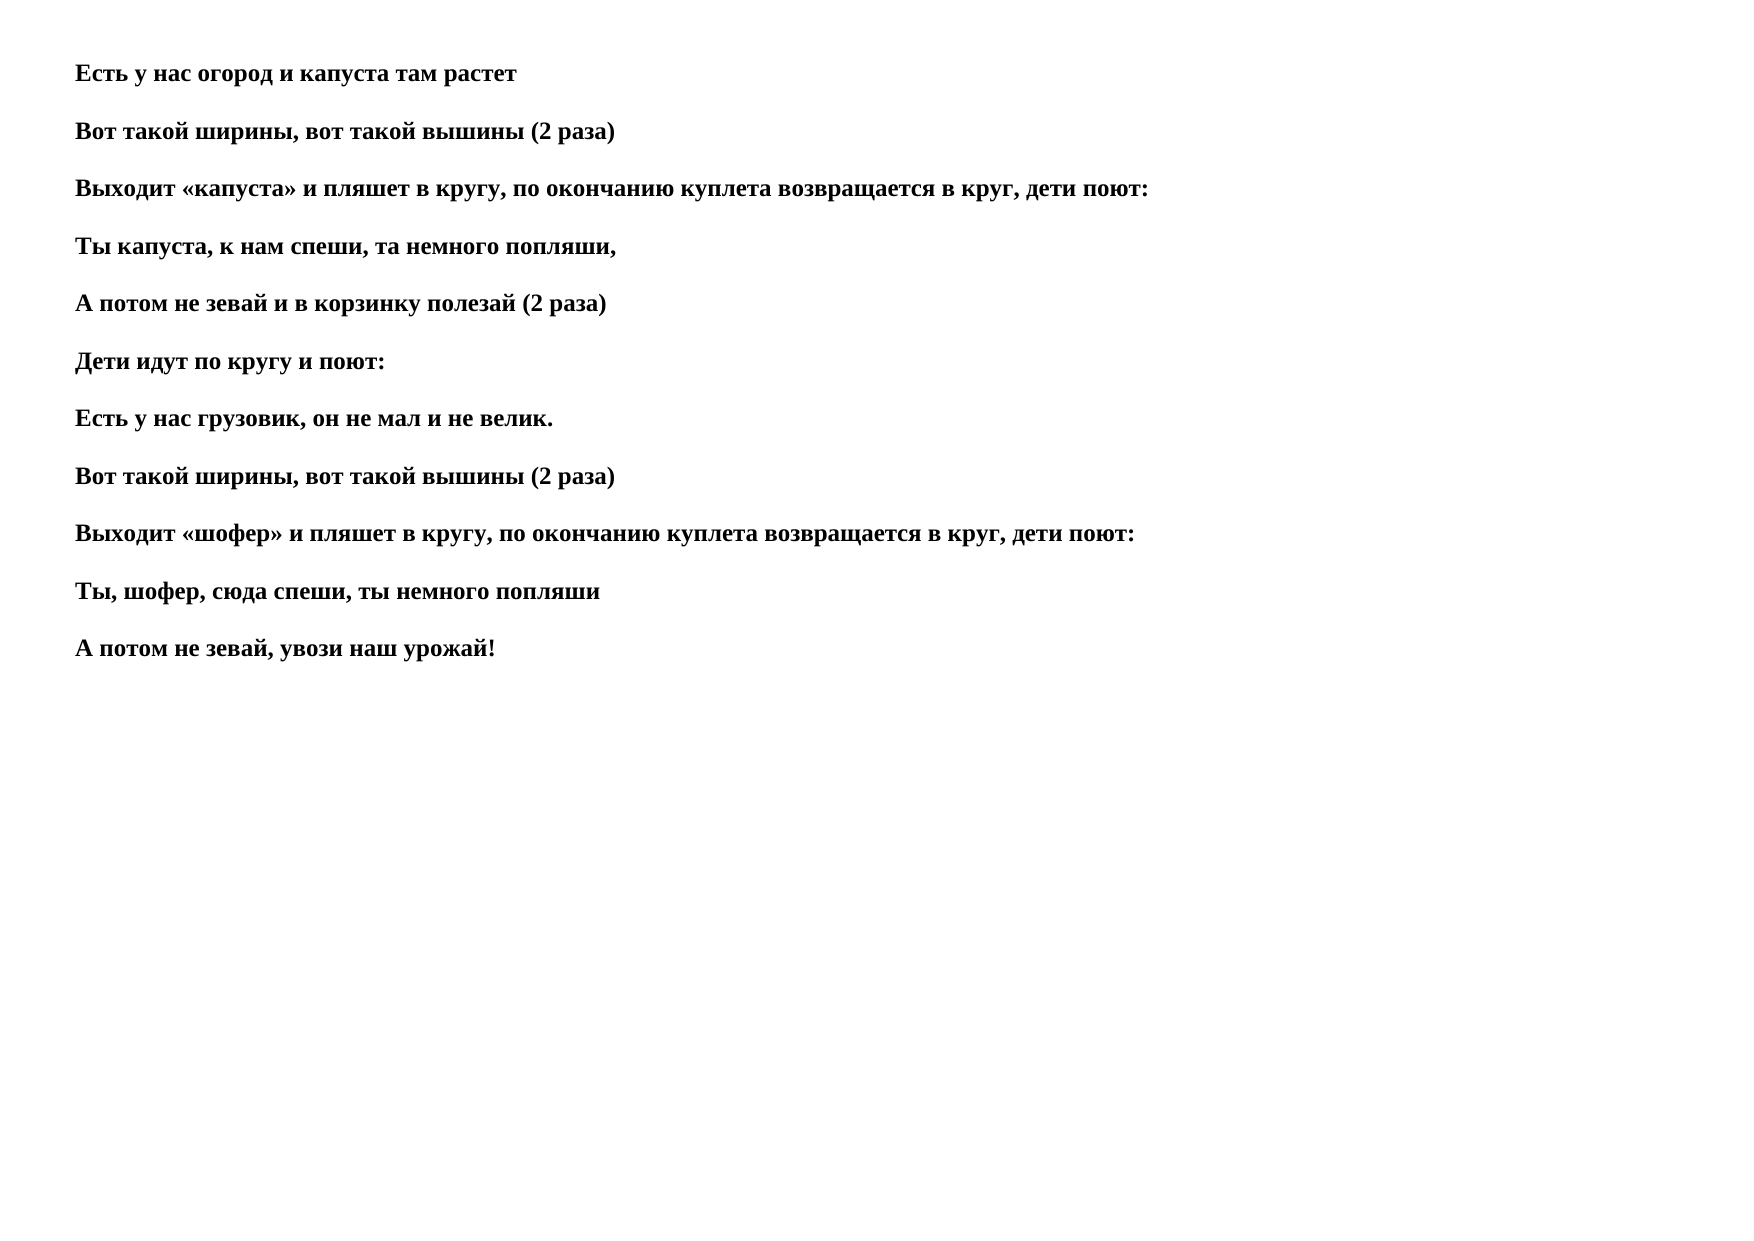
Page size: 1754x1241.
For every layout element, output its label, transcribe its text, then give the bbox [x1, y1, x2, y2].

text Выходит «капуста» и пляшет в кругу, по окончанию куплета возвращается в круг, дети поют: [75, 173, 1679, 202]
text Выходит «шофер» и пляшет в кругу, по окончанию куплета возвращается в круг, дети поют: [75, 518, 1679, 547]
text А потом не зевай и в корзинку полезай (2 раза) [75, 288, 1679, 317]
text Есть у нас огород и капуста там растет [75, 58, 1679, 87]
text Вот такой ширины, вот такой вышины (2 раза) [75, 461, 1679, 489]
text А потом не зевай, увози наш урожай! [75, 633, 1679, 662]
text Есть у нас грузовик, он не мал и не велик. [75, 403, 1679, 432]
text Ты капуста, к нам спеши, та немного попляши, [75, 231, 1679, 259]
text Ты, шофер, сюда спеши, ты немного попляши [75, 576, 1679, 604]
text Вот такой ширины, вот такой вышины (2 раза) [75, 116, 1679, 144]
text Дети идут по кругу и поют: [75, 346, 1679, 374]
